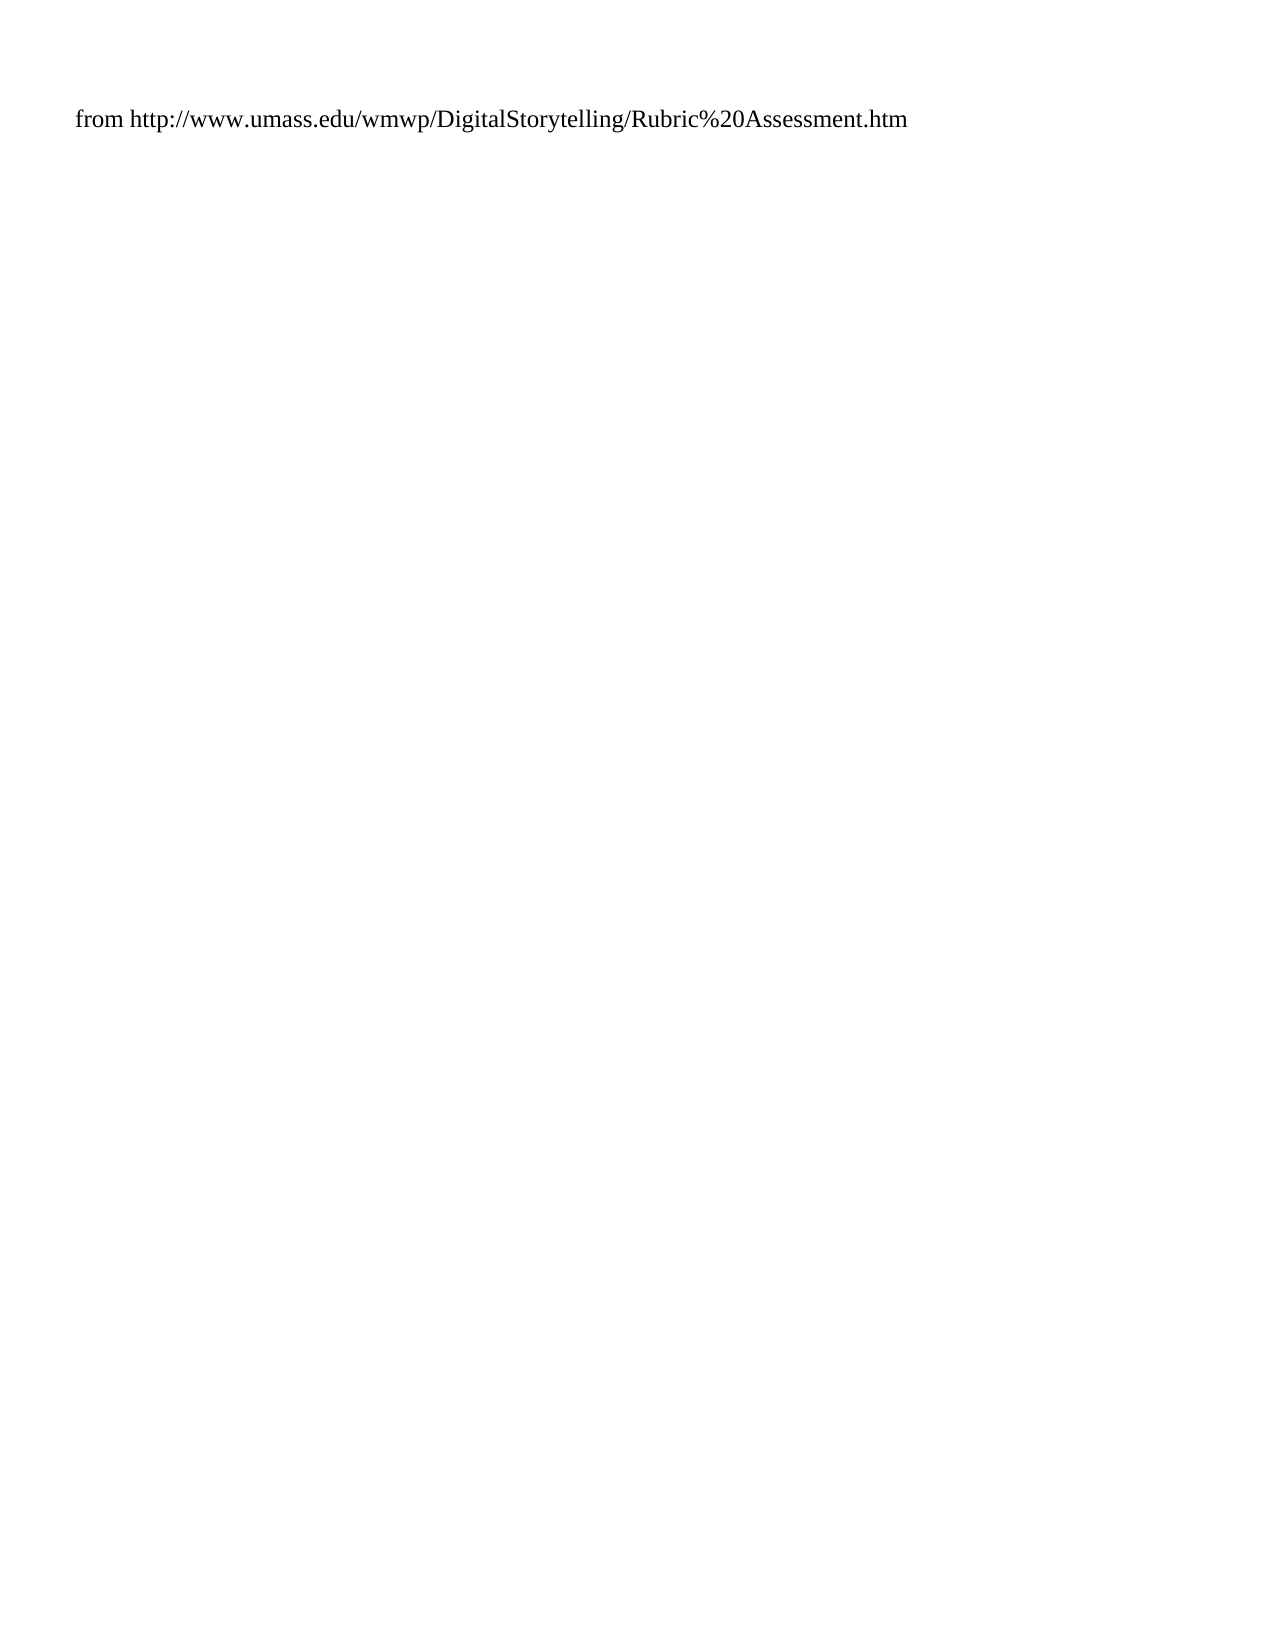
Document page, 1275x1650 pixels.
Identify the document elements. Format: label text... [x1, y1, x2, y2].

text from http://www.umass.edu/wmwp/DigitalStorytelling/Rubric%20Assessment.htm [75, 104, 1200, 132]
